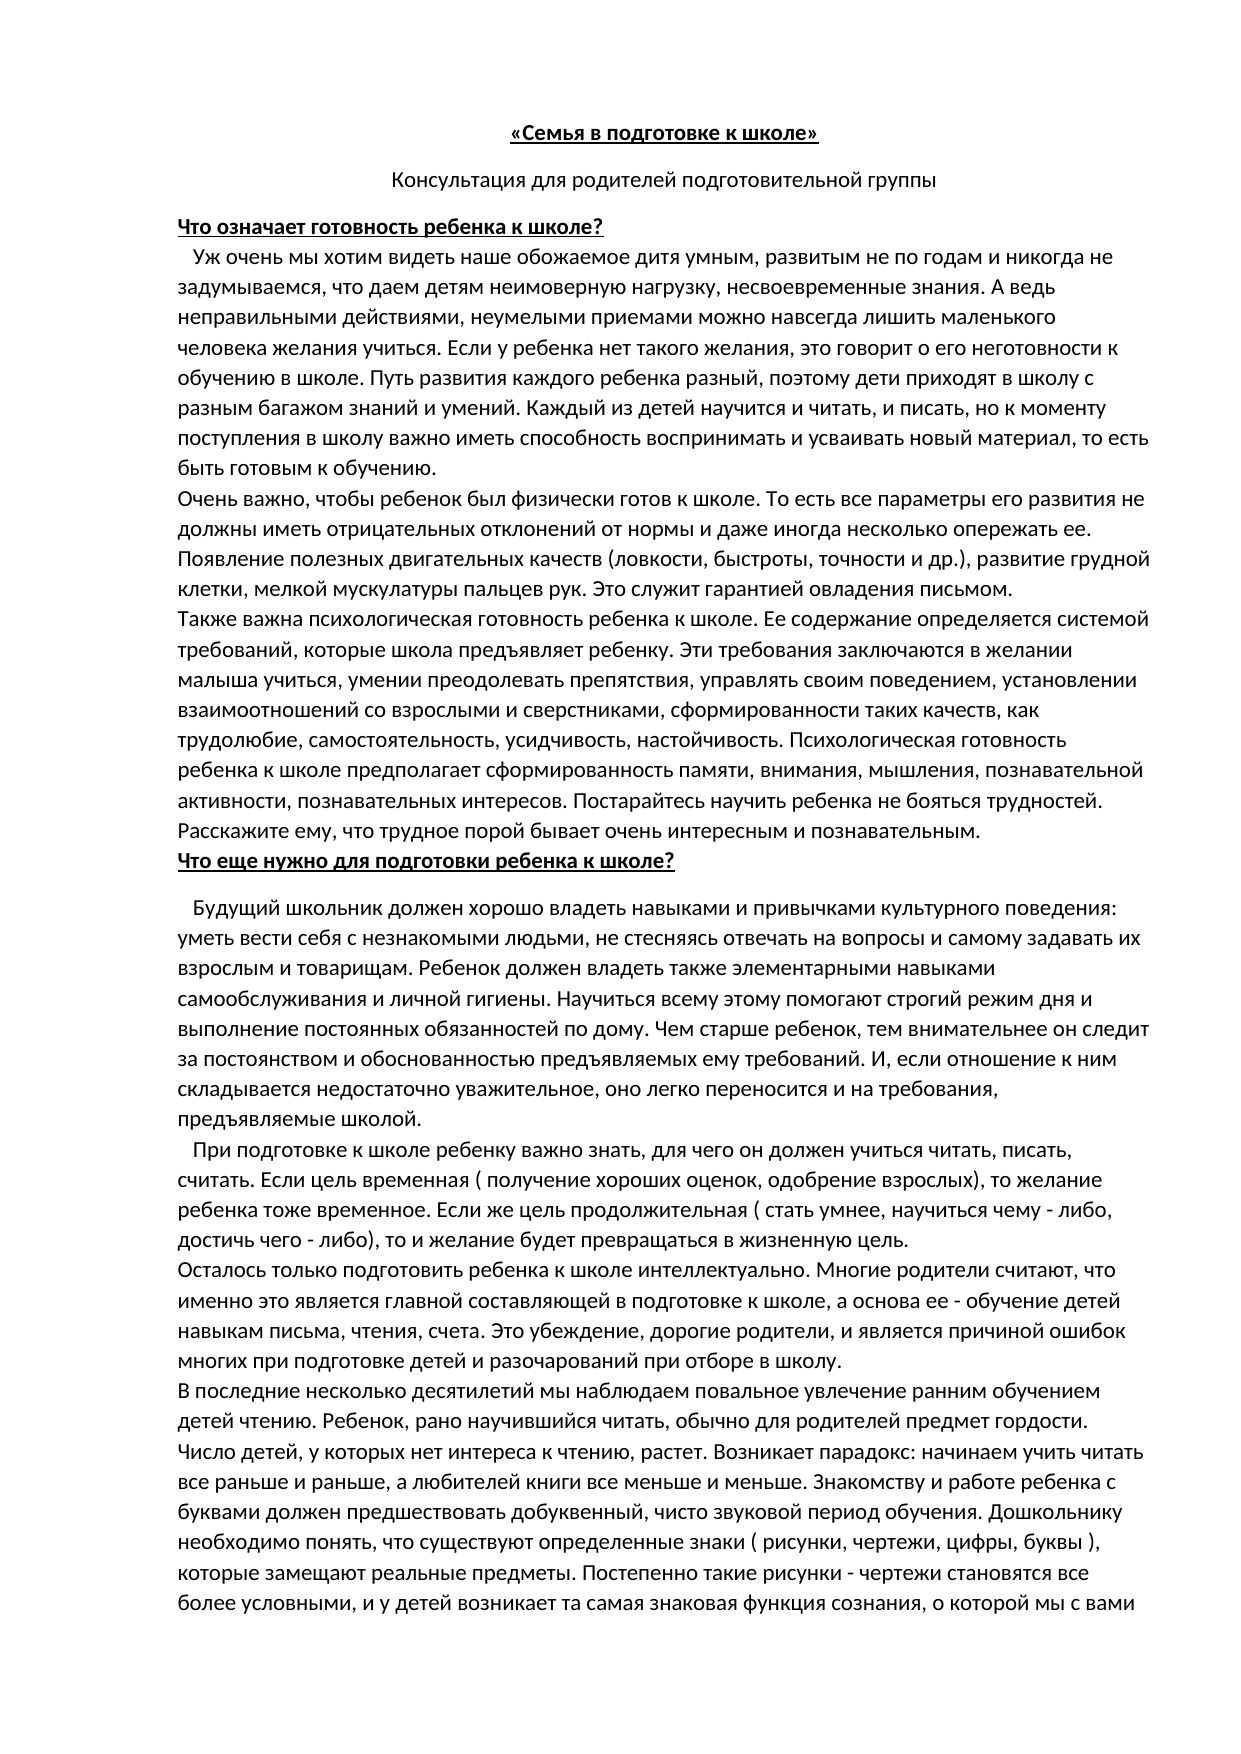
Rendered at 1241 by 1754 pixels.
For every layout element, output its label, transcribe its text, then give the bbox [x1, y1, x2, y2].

text Консультация для родителей подготовительной группы [177, 165, 1152, 193]
text Что означает готовность ребенка к школе? Уж очень мы хотим видеть наше обожаемое дитя умным, развитым не по годам и никогда не задумываемся, что даем детям неимоверную нагрузку, несвоевременные знания. А ведь неправильными действиями, неумелыми приемами можно навсегда лишить маленького человека желания учиться. Если у ребенка нет такого желания, это говорит о его неготовности к обучению в школе. Путь развития каждого ребенка разный, поэтому дети приходят в школу с разным багажом знаний и умений. Каждый из детей научится и читать, и писать, но к моменту поступления в школу важно иметь способность воспринимать и усваивать новый материал, то есть быть готовым к обучению. Очень важно, чтобы ребенок был физически готов к школе. То есть все параметры его развития не должны иметь отрицательных отклонений от нормы и даже иногда несколько опережать ее. Появление полезных двигательных качеств (ловкости, быстроты, точности и др.), развитие грудной клетки, мелкой мускулатуры пальцев рук. Это служит гарантией овладения письмом. Также важна психологическая готовность ребенка к школе. Ее содержание определяется системой требований, которые школа предъявляет ребенку. Эти требования заключаются в желании малыша учиться, умении преодолевать препятствия, управлять своим поведением, установлении взаимоотношений со взрослыми и сверстниками, сформированности таких качеств, как трудолюбие, самостоятельность, усидчивость, настойчивость. Психологическая готовность ребенка к школе предполагает сформированность памяти, внимания, мышления, познавательной активности, познавательных интересов. Постарайтесь научить ребенка не бояться трудностей. Расскажите ему, что трудное порой бывает очень интересным и познавательным. Что еще нужно для подготовки ребенка к школе? [177, 212, 1152, 874]
text «Семья в подготовке к школе» [177, 118, 1152, 146]
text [177, 893, 1152, 1616]
